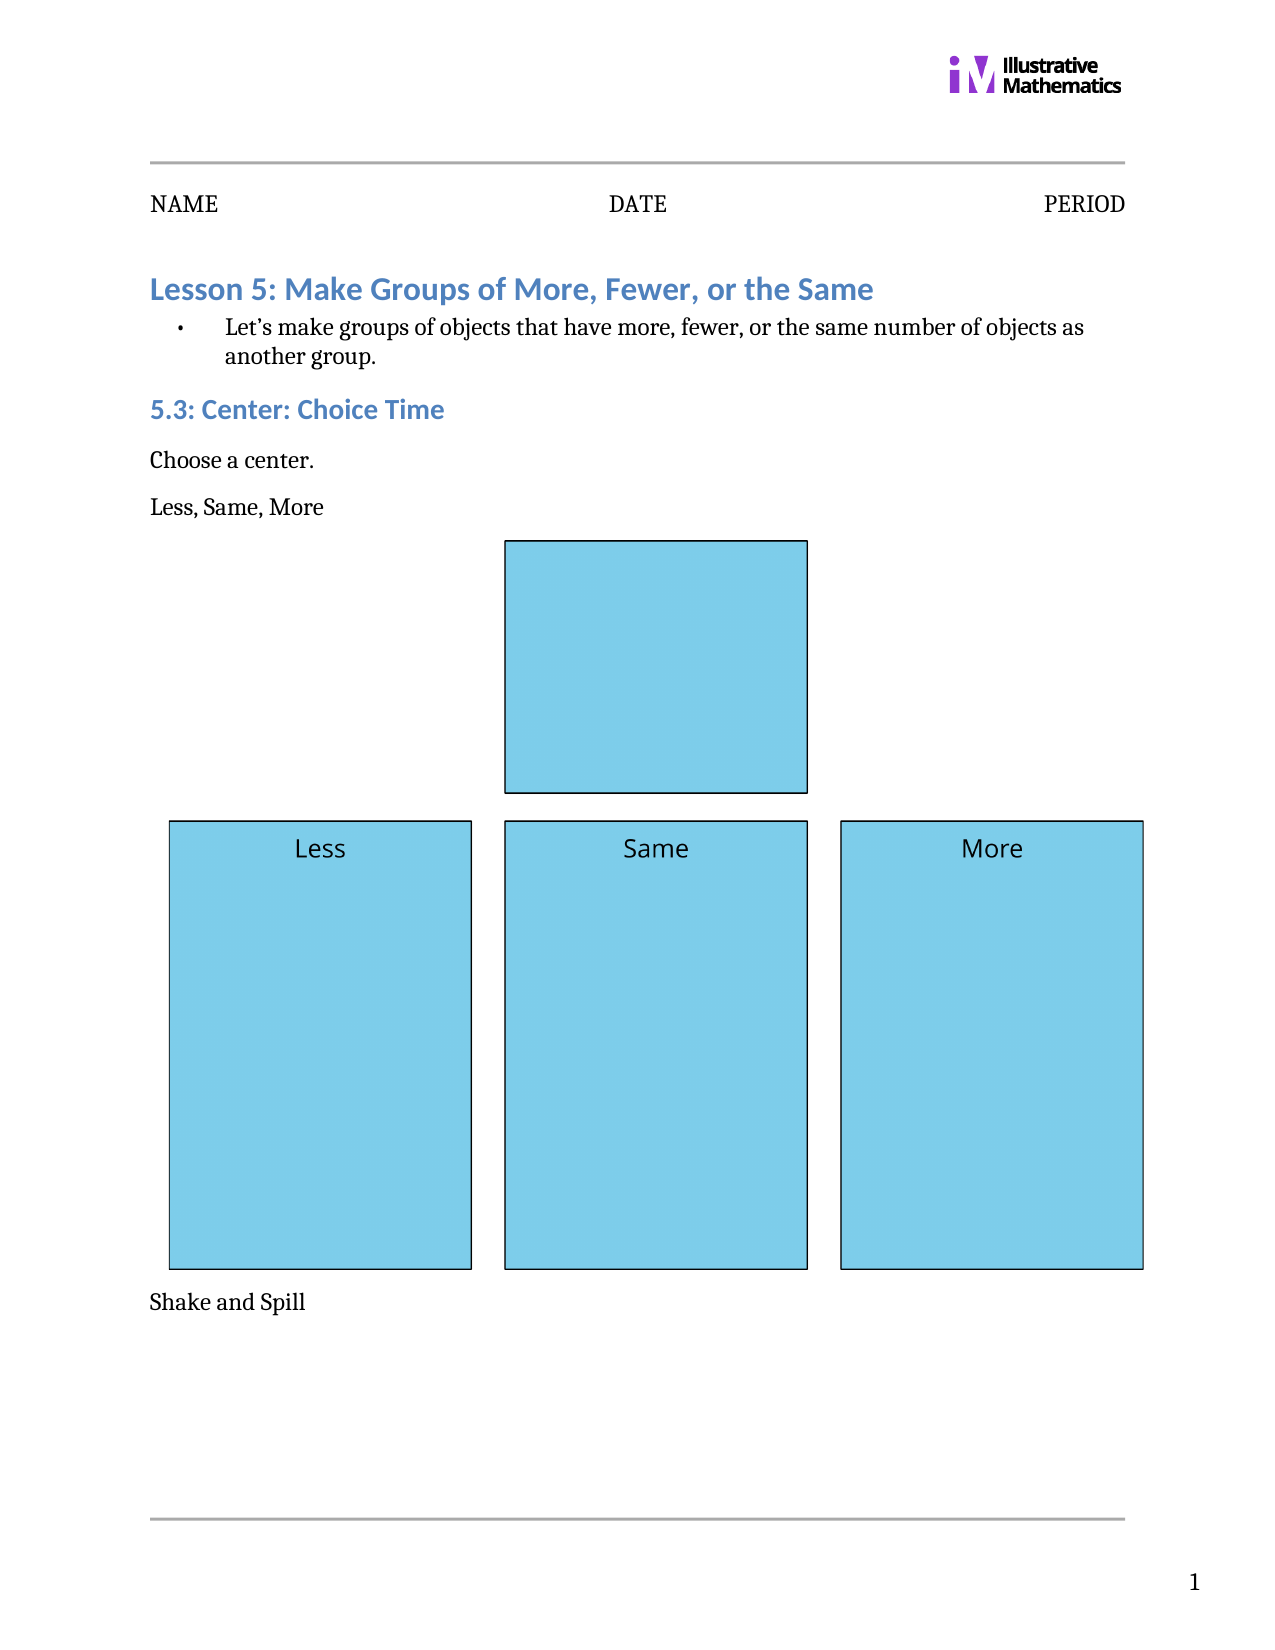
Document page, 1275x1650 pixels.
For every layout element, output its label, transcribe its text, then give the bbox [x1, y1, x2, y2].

text Shake and Spill [150, 1288, 1125, 1317]
text Less, Same, More [150, 493, 1125, 522]
picture [168, 540, 1144, 1270]
list Let’s make groups of objects that have more, fewer, or the same number of objects as another group. [175, 313, 1125, 370]
picture [949, 55, 1121, 93]
subtitle Lesson 5: Make Groups of More, Fewer, or the Same [150, 268, 1125, 309]
text Choose a center. [150, 446, 1125, 474]
subtitle 5.3: Center: Choice Time [150, 391, 1125, 427]
